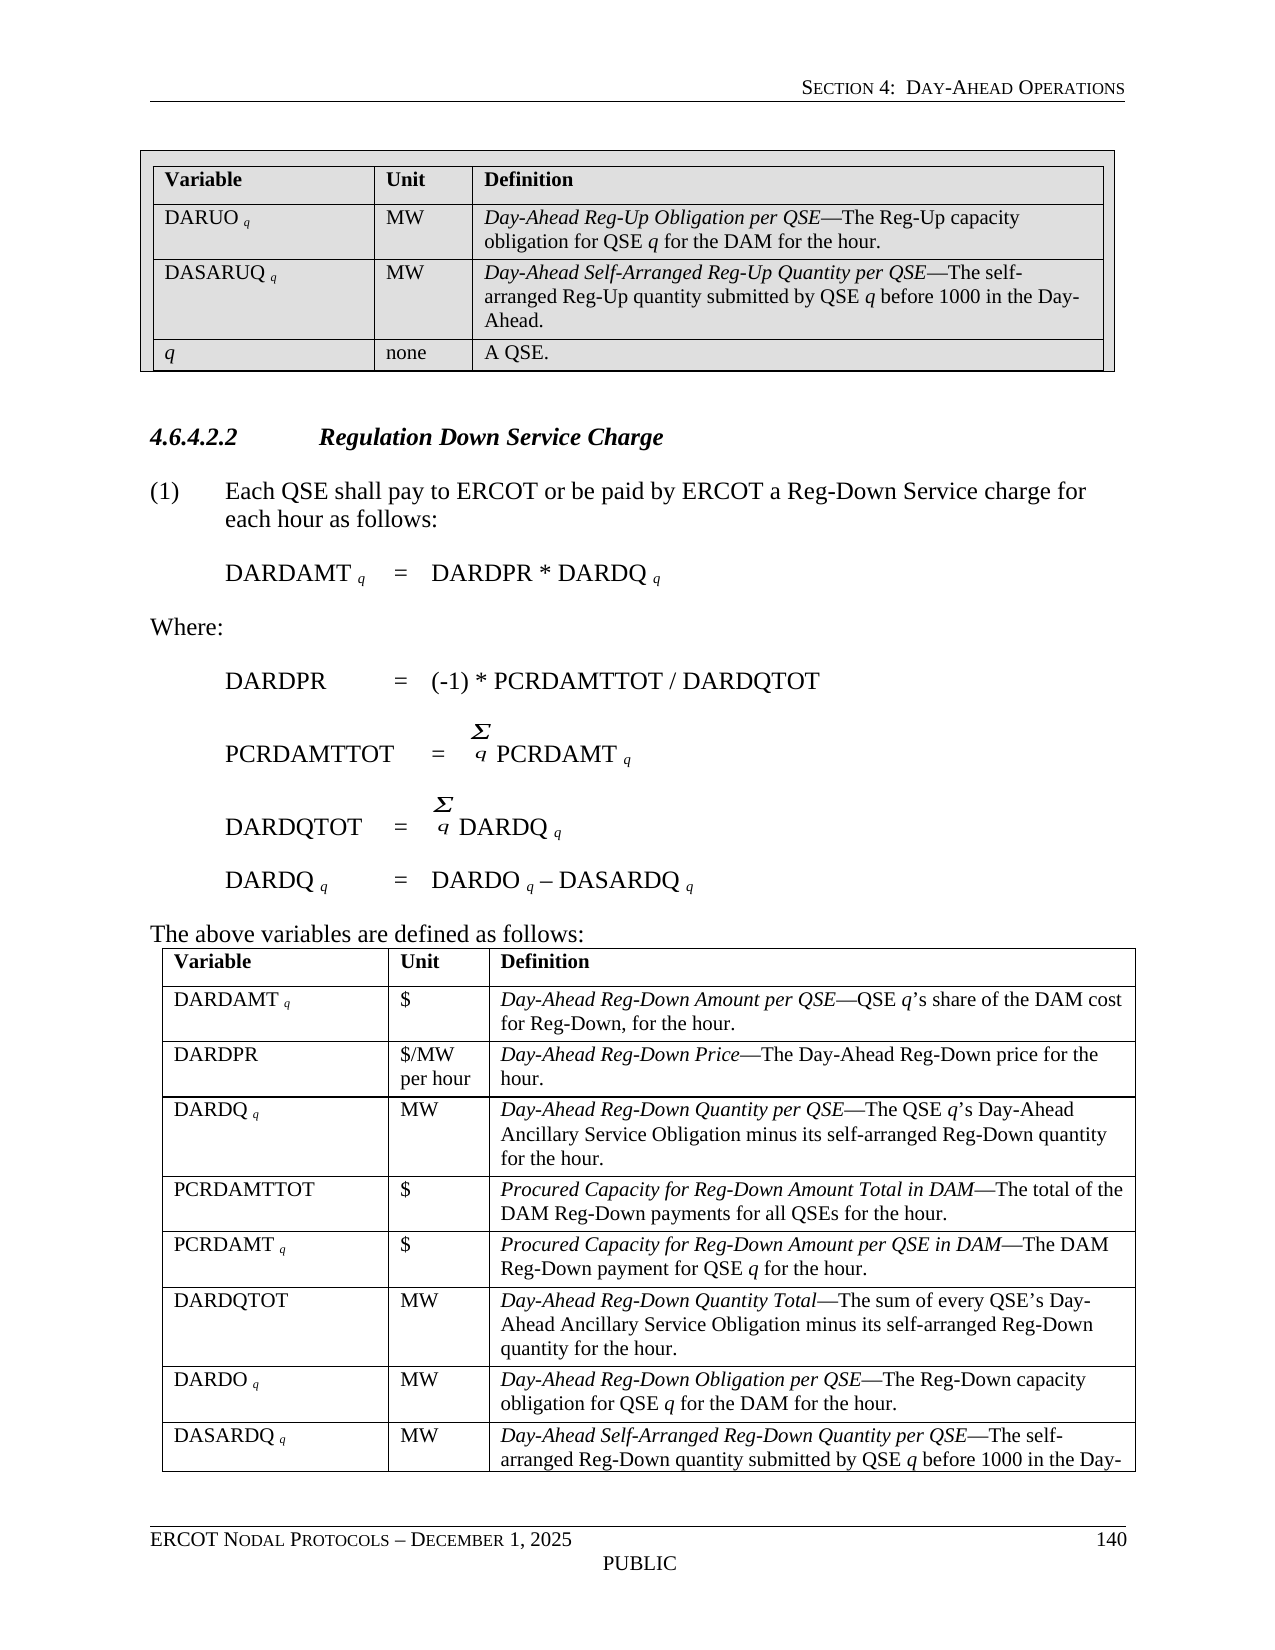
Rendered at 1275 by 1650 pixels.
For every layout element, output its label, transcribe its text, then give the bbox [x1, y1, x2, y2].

table_cell DASARDQ q [163, 1423, 388, 1471]
table_cell $/MW per hour [389, 1042, 489, 1096]
table_cell $ [389, 1232, 489, 1287]
text Where: [150, 612, 1125, 641]
table_cell Procured Capacity for Reg-Down Amount per QSE in DAM—The DAM Reg-Down payment for QSE q for the hour. [490, 1232, 1135, 1287]
table_header Definition [490, 949, 1135, 986]
table_cell Day-Ahead Reg-Down Obligation per QSE—The Reg-Down capacity obligation for QSE q for the DAM for the hour. [490, 1367, 1135, 1422]
table_cell DARDQ q [163, 1098, 388, 1176]
text DARDAMT q = DARDPR * DARDQ q [225, 558, 1125, 587]
table_header Unit [389, 949, 489, 986]
table_header Variable [163, 949, 388, 986]
text DARDPR = (-1) * PCRDAMTTOT / DARDQTOT [225, 666, 1125, 694]
table_cell DARDAMT q [163, 987, 388, 1041]
table_cell DARDQTOT [163, 1288, 388, 1366]
text DARDQ q = DARDO q – DASARDQ q [225, 865, 1125, 894]
text 4.6.4.2.2 Regulation Down Service Charge [150, 422, 1125, 451]
table_cell Procured Capacity for Reg-Down Amount Total in DAM—The total of the DAM Reg-Down payments for all QSEs for the hour. [490, 1177, 1135, 1231]
table_cell PCRDAMTTOT [163, 1177, 388, 1231]
table_cell PCRDAMT q [163, 1232, 388, 1287]
table_cell MW [389, 1098, 489, 1176]
table_cell DARDPR [163, 1042, 388, 1096]
table_cell Day-Ahead Reg-Down Price—The Day-Ahead Reg-Down price for the hour. [490, 1042, 1135, 1096]
text (1) Each QSE shall pay to ERCOT or be paid by ERCOT a Reg-Down Service charge for each hour as follows: [150, 476, 1125, 533]
text DARDQTOT = DARDQ q [225, 792, 1125, 840]
table_cell $ [389, 1177, 489, 1231]
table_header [141, 151, 1114, 371]
table_cell MW [389, 1288, 489, 1366]
table_cell Day-Ahead Reg-Down Quantity Total—The sum of every QSE’s Day-Ahead Ancillary Service Obligation minus its self-arranged Reg-Down quantity for the hour. [490, 1288, 1135, 1366]
table_cell MW [389, 1423, 489, 1471]
table_cell Day-Ahead Reg-Down Amount per QSE—QSE q’s share of the DAM cost for Reg-Down, for the hour. [490, 987, 1135, 1041]
text The above variables are defined as follows: [150, 919, 1125, 948]
table_cell MW [389, 1367, 489, 1422]
table_cell $ [389, 987, 489, 1041]
table_cell DARDO q [163, 1367, 388, 1422]
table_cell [490, 1423, 1135, 1471]
text PCRDAMTTOT = PCRDAMT q [225, 719, 1125, 767]
table_cell Day-Ahead Reg-Down Quantity per QSE—The QSE q’s Day-Ahead Ancillary Service Obligation minus its self-arranged Reg-Down quantity for the hour. [490, 1098, 1135, 1176]
